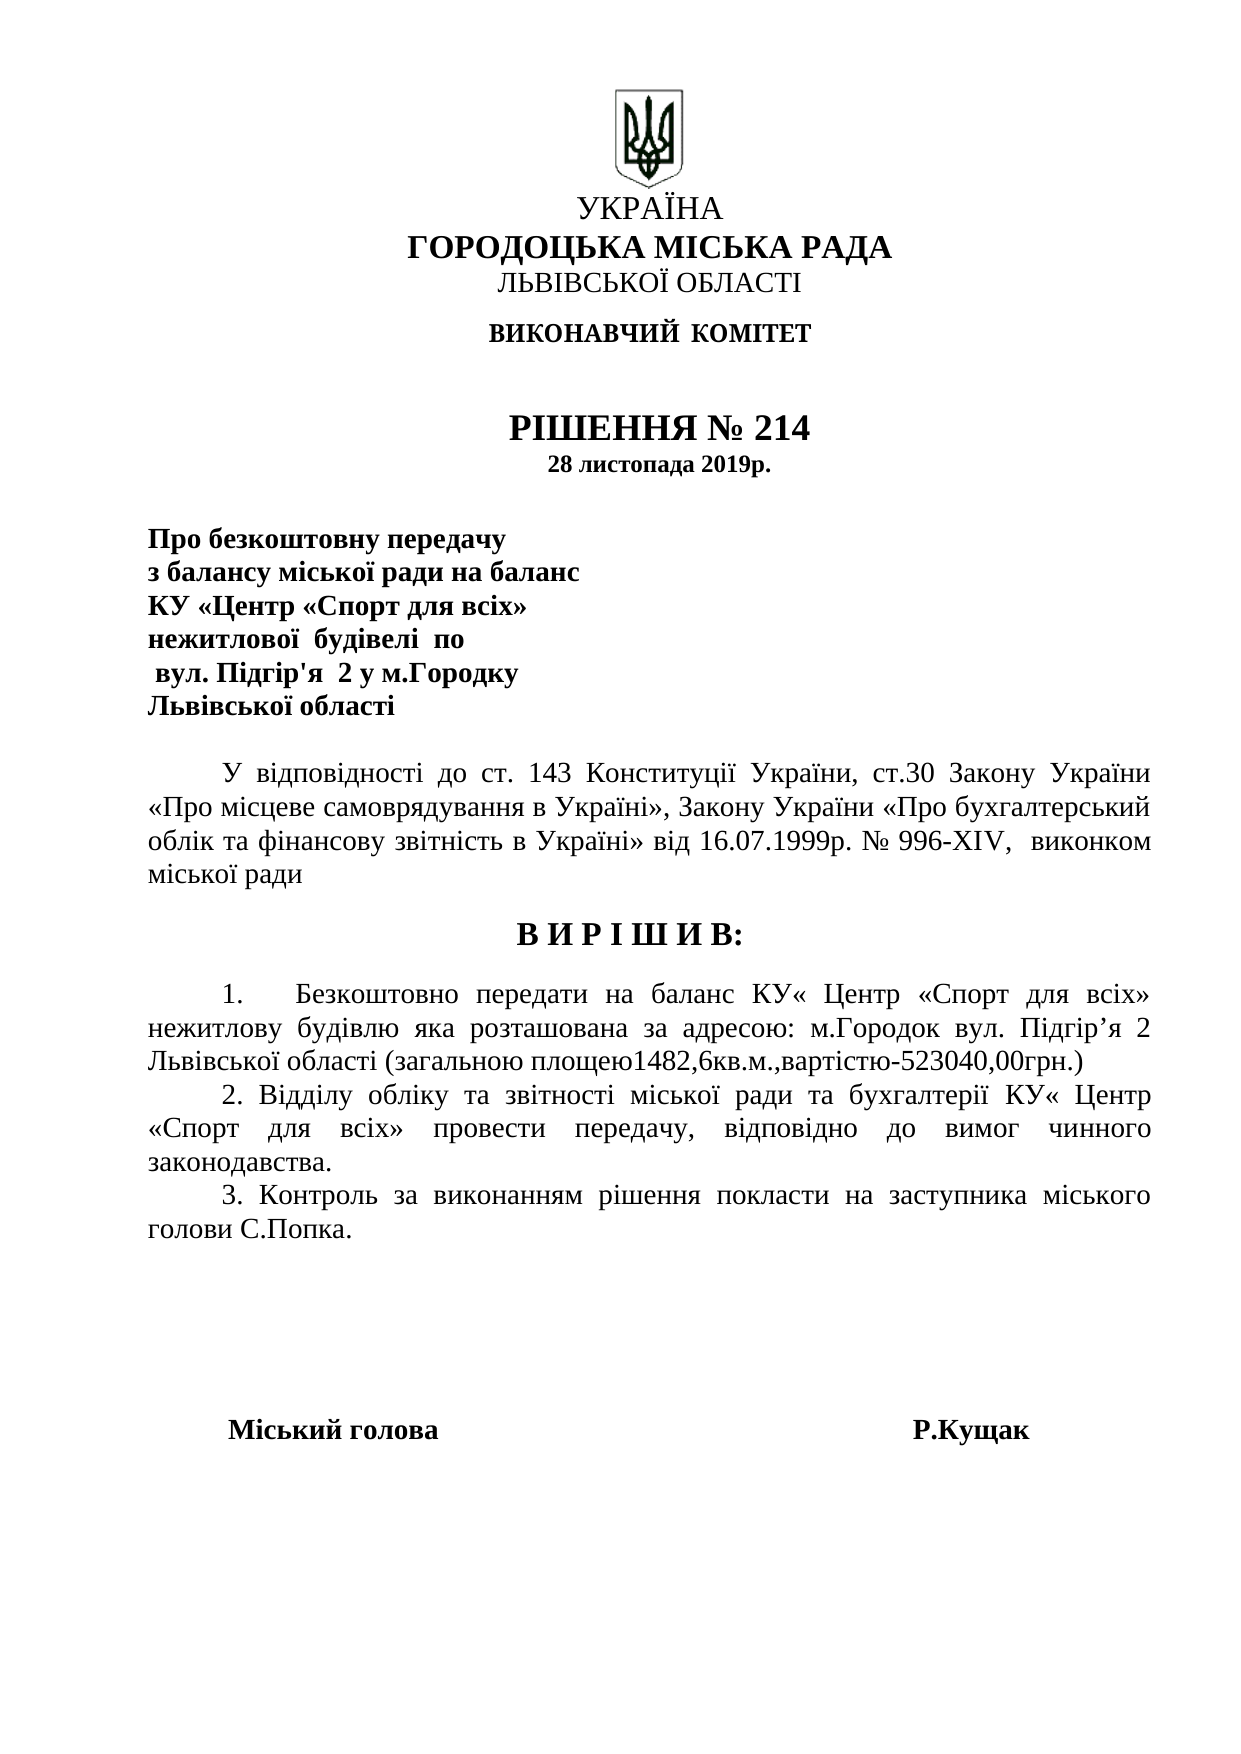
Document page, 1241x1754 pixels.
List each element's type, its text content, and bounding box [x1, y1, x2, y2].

text ЛЬВІВСЬКОЇ ОБЛАСТІ [148, 265, 1152, 299]
text Про безкоштовну передачу [148, 521, 1152, 554]
text 28 листопада 2019р. [148, 449, 1171, 478]
list Безкоштовно передати на баланс КУ« Центр «Спорт для всіх» нежитлову будівлю яка розташована за адресою: м.Городок вул. Підгір’я 2 Львівської області (загальною площею1482,6кв.м.,вартістю-523040,00грн.) [148, 976, 1152, 1077]
text Міський голова Р.Кущак [148, 1412, 1152, 1446]
text В И Р І Ш И В: [423, 914, 1152, 952]
text 3. Контроль за виконанням рішення покласти на заступника міського голови С.Попка. [148, 1177, 1152, 1244]
text У відповідності до ст. 143 Конституції України, ст.30 Закону України «Про місцеве самоврядування в Україні», Закону України «Про бухгалтерський облік та фінансову звітність в Україні» від 16.07.1999р. № 996-ХІV, виконком міської ради [148, 756, 1152, 890]
text ВИКОНАВЧИЙ КОМІТЕТ [148, 319, 1152, 348]
text Львівської області [148, 688, 1152, 722]
picture [614, 88, 685, 189]
text УКРАЇНА [148, 188, 1152, 227]
text вул. Підгір'я 2 у м.Городку [148, 655, 1152, 688]
text ГОРОДОЦЬКА МІСЬКА РАДА [148, 227, 1152, 265]
text КУ «Центр «Спорт для всіх» [148, 588, 1152, 621]
text РІШЕННЯ № 214 [148, 406, 1171, 449]
text з балансу міської ради на баланс [148, 554, 1152, 588]
text 2. Відділу обліку та звітності міської ради та бухгалтерії КУ« Центр «Спорт для всіх» провести передачу, відповідно до вимог чинного законодавства. [148, 1077, 1152, 1177]
text нежитлової будівелі по [148, 621, 1152, 655]
